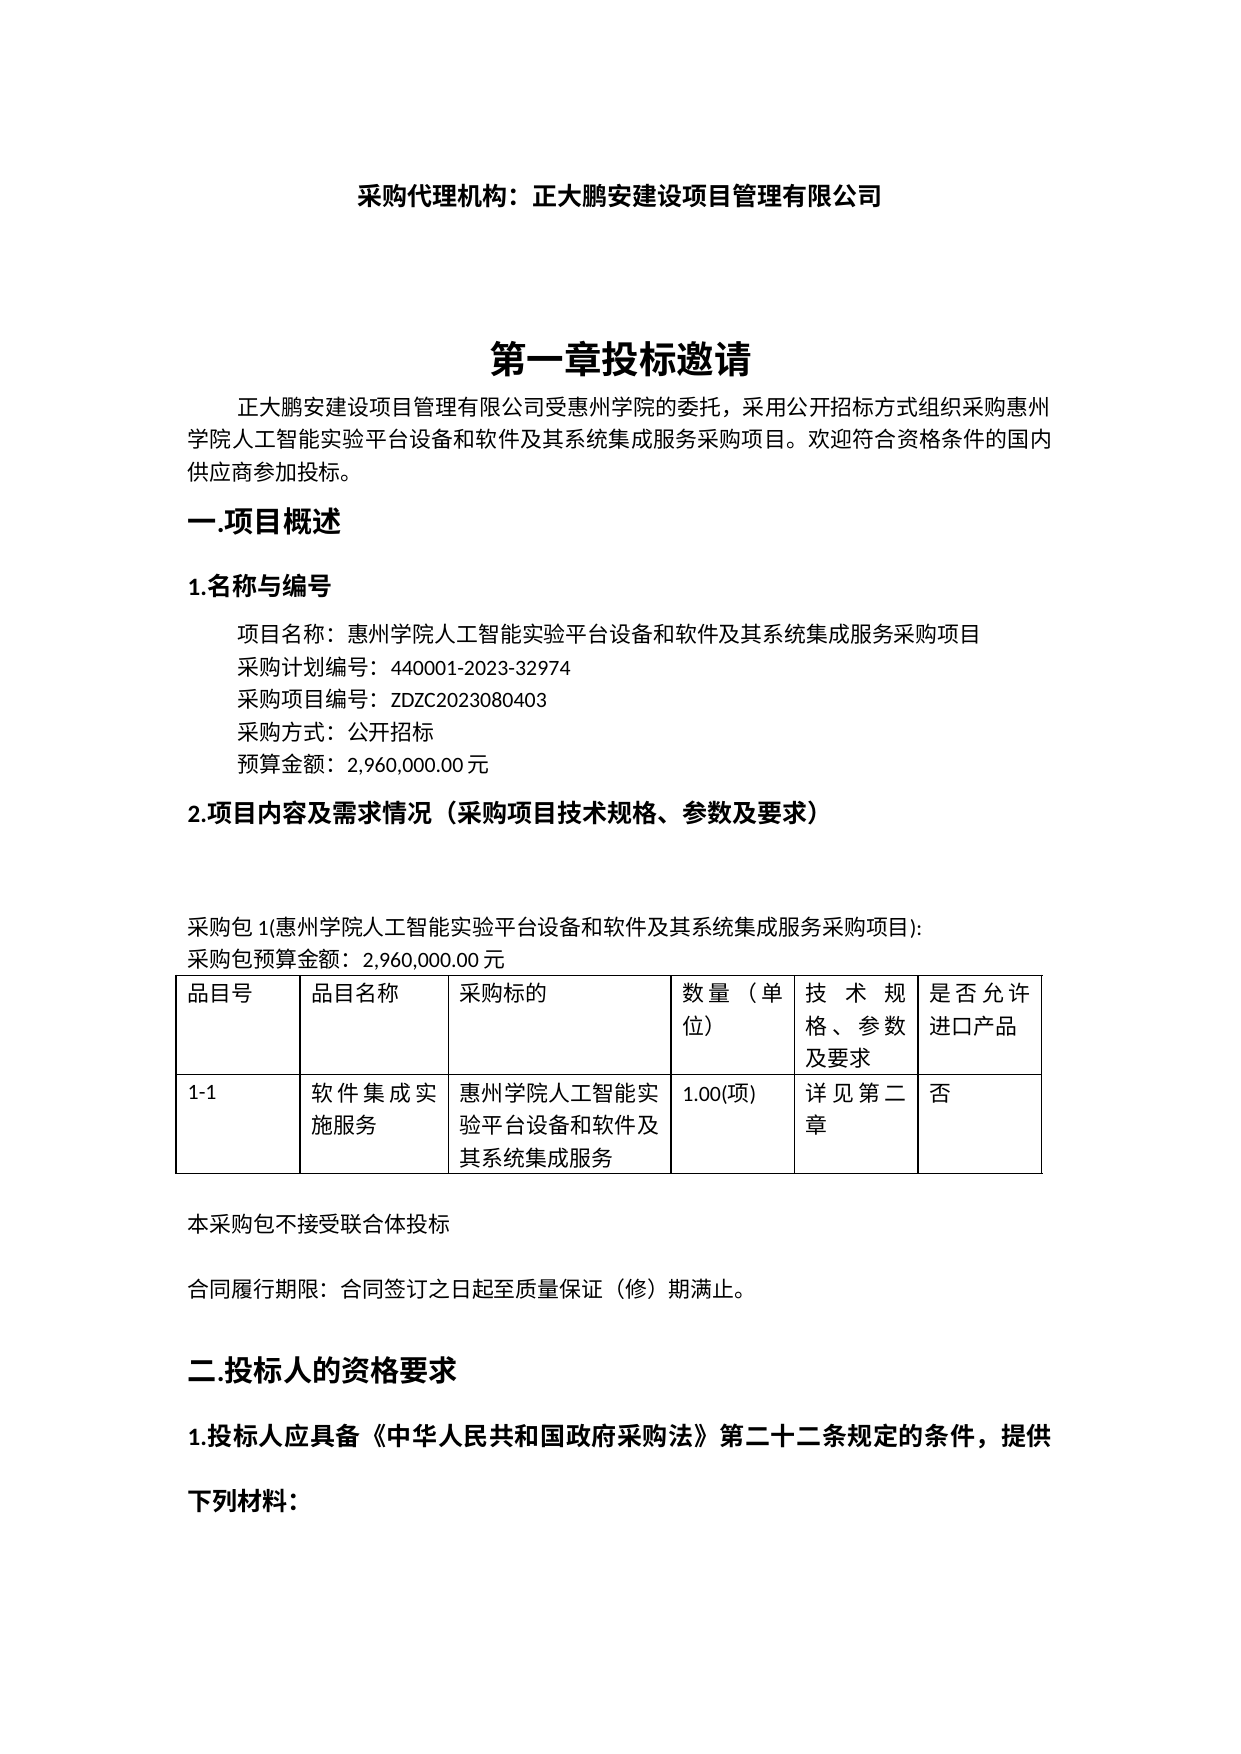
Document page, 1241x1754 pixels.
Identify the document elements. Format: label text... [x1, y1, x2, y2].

table_cell 惠州学院人工智能实验平台设备和软件及其系统集成服务 [449, 1075, 670, 1173]
table_cell 1-1 [177, 1075, 299, 1173]
text 预算金额：2,960,000.00元 [187, 747, 1053, 779]
text 采购方式：公开招标 [187, 714, 1053, 747]
text 采购包预算金额：2,960,000.00元 [187, 942, 1053, 974]
text 采购计划编号：440001-2023-32974 [187, 649, 1053, 682]
text 1.投标人应具备《中华人民共和国政府采购法》第二十二条规定的条件，提供下列材料： [187, 1402, 1053, 1532]
table_header 数量（单位） [672, 976, 794, 1073]
text 采购代理机构：正大鹏安建设项目管理有限公司 [187, 162, 1053, 227]
table_header 采购标的 [449, 976, 670, 1073]
table_header 是否允许进口产品 [919, 976, 1041, 1073]
table_cell 详见第二章 [795, 1075, 917, 1173]
text 1.名称与编号 [187, 552, 1053, 617]
text 采购项目编号：ZDZC2023080403 [187, 682, 1053, 714]
table_header 技术规格、参数及要求 [795, 976, 917, 1073]
text 一.项目概述 [187, 487, 1053, 552]
table_cell 1.00(项) [672, 1075, 794, 1173]
text 2.项目内容及需求情况（采购项目技术规格、参数及要求） [187, 779, 1053, 844]
text 合同履行期限：合同签订之日起至质量保证（修）期满止。 [187, 1272, 1053, 1304]
text 采购包1(惠州学院人工智能实验平台设备和软件及其系统集成服务采购项目): [187, 909, 1053, 942]
table_header 品目名称 [301, 976, 448, 1073]
text 二.投标人的资格要求 [187, 1337, 1053, 1402]
text 第一章投标邀请 [187, 324, 1053, 389]
table_cell 软件集成实施服务 [301, 1075, 448, 1173]
text 正大鹏安建设项目管理有限公司受惠州学院的委托，采用公开招标方式组织采购惠州学院人工智能实验平台设备和软件及其系统集成服务采购项目。欢迎符合资格条件的国内供应商参加投标。 [187, 389, 1053, 487]
table_cell 否 [919, 1075, 1041, 1173]
text 本采购包不接受联合体投标 [187, 1207, 1053, 1239]
table_header 品目号 [177, 976, 299, 1073]
text 项目名称：惠州学院人工智能实验平台设备和软件及其系统集成服务采购项目 [187, 617, 1053, 649]
